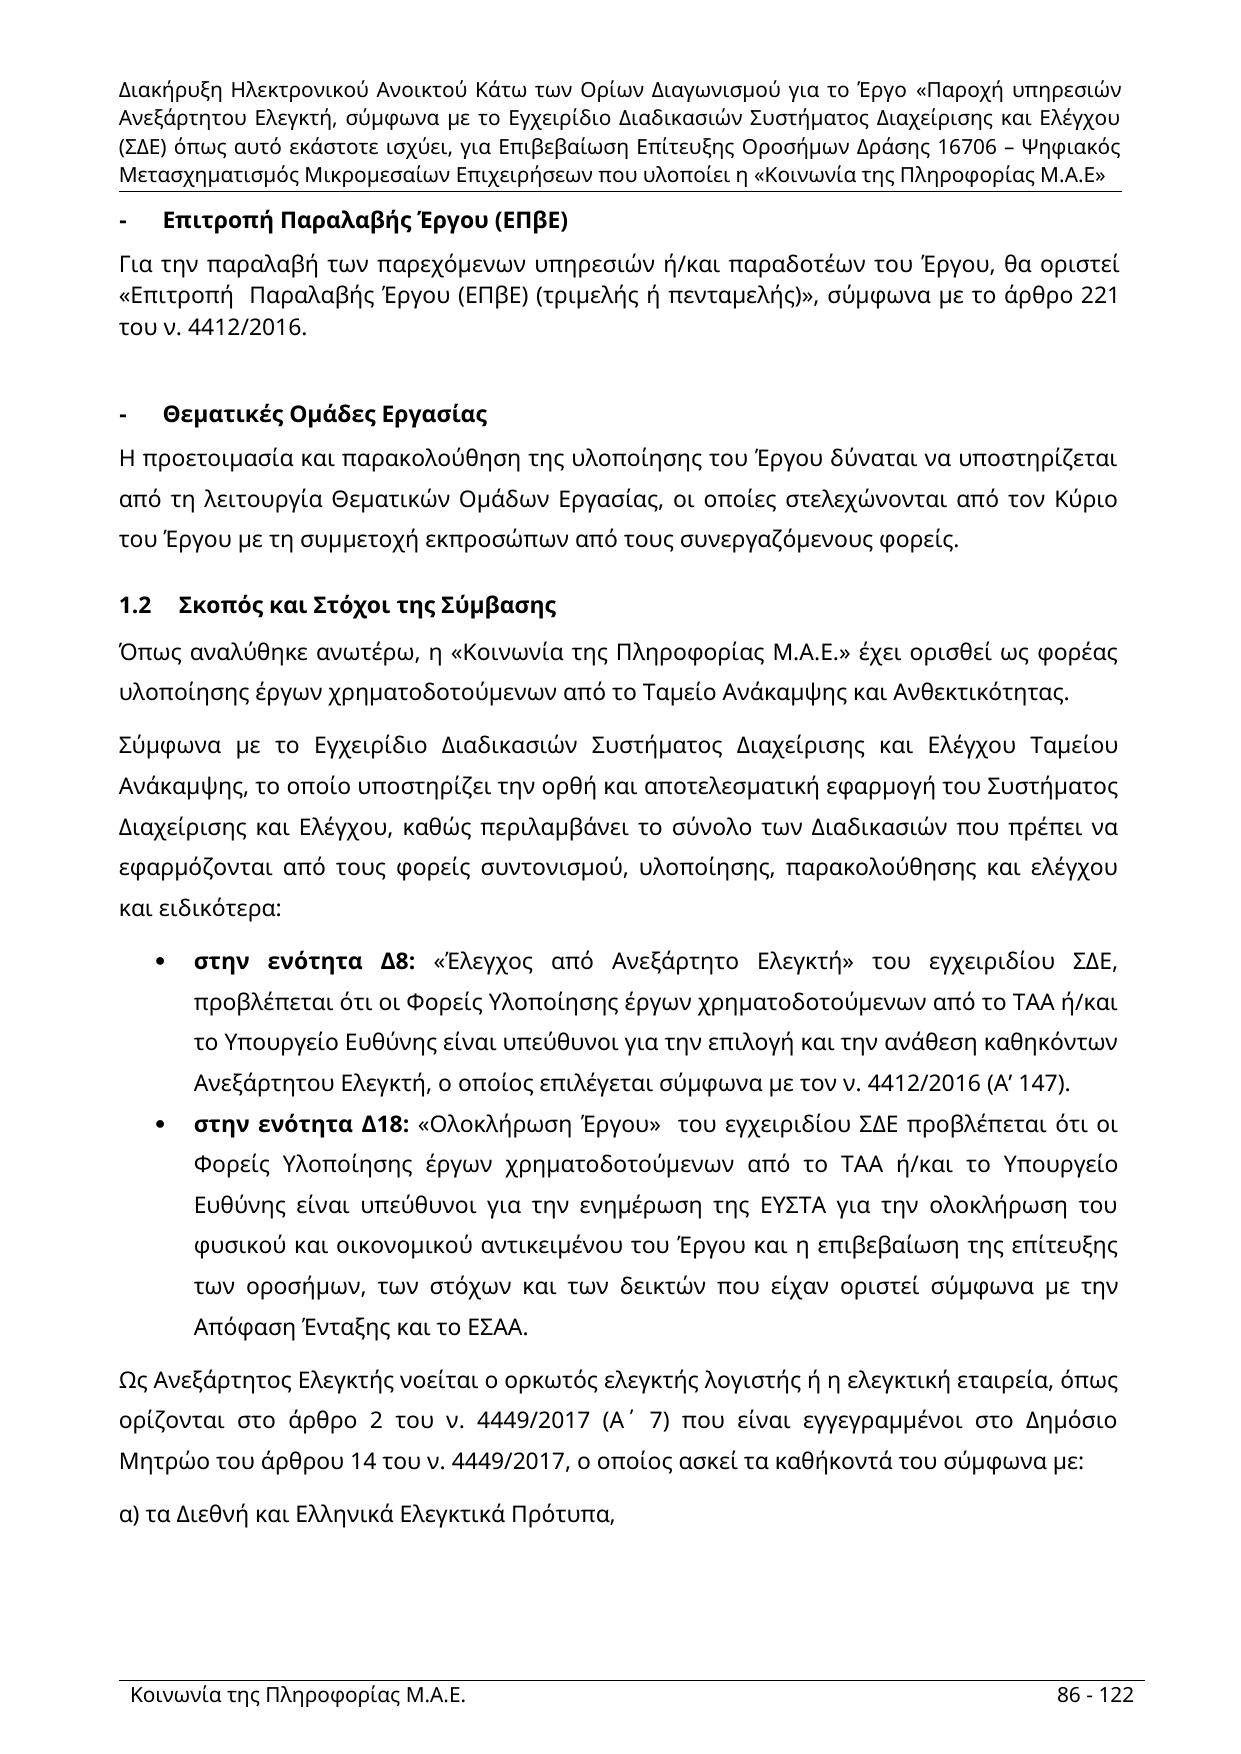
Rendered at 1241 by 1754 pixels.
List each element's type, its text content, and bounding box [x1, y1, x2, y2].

text Όπως αναλύθηκε ανωτέρω, η «Κοινωνία της Πληροφορίας Μ.Α.Ε.» έχει ορισθεί ως φορέας υλοποίησης έργων χρηματοδοτούμενων από το Ταμείο Ανάκαμψης και Ανθεκτικότητας. [118, 636, 1119, 707]
subtitle Σκοπός και Στόχοι της Σύμβασης [118, 589, 1119, 620]
text α) τα Διεθνή και Ελληνικά Ελεγκτικά Πρότυπα, [118, 1498, 1119, 1529]
list στην ενότητα Δ18: «Ολοκλήρωση Έργου» του εγχειριδίου ΣΔΕ προβλέπεται ότι οι Φορείς Υλοποίησης έργων χρηματοδοτούμενων από το ΤΑΑ ή/και το Υπουργείο Ευθύνης είναι υπεύθυνοι για την ενημέρωση της ΕΥΣΤΑ για την ολοκλήρωση του φυσικού και οικονομικού αντικειμένου του Έργου και η επιβεβαίωση της επίτευξης των οροσήμων, των στόχων και των δεικτών που είχαν οριστεί σύμφωνα με την Απόφαση Ένταξης και το ΕΣΑΑ. [156, 1107, 1119, 1342]
text Σύμφωνα με το Εγχειρίδιο Διαδικασιών Συστήματος Διαχείρισης και Ελέγχου Ταμείου Ανάκαμψης, το οποίο υποστηρίζει την ορθή και αποτελεσματική εφαρμογή του Συστήματος Διαχείρισης και Ελέγχου, καθώς περιλαμβάνει το σύνολο των Διαδικασιών που πρέπει να εφαρμόζονται από τους φορείς συντονισμού, υλοποίησης, παρακολούθησης και ελέγχου και ειδικότερα: [118, 729, 1119, 923]
list Επιτροπή Παραλαβής Έργου (ΕΠβΕ) [118, 204, 1122, 236]
text Για την παραλαβή των παρεχόμενων υπηρεσιών ή/και παραδοτέων του Έργου, θα οριστεί «Επιτροπή Παραλαβής Έργου (ΕΠβΕ) (τριμελής ή πενταμελής)», σύμφωνα με το άρθρο 221 του ν. 4412/2016. [118, 248, 1122, 342]
text Η προετοιμασία και παρακολούθηση της υλοποίησης του Έργου δύναται να υποστηρίζεται από τη λειτουργία Θεματικών Ομάδων Εργασίας, οι οποίες στελεχώνονται από τον Κύριο του Έργου με τη συμμετοχή εκπροσώπων από τους συνεργαζόμενους φορείς. [118, 442, 1119, 554]
list στην ενότητα Δ8: «Έλεγχος από Ανεξάρτητο Ελεγκτή» του εγχειριδίου ΣΔΕ, προβλέπεται ότι οι Φορείς Υλοποίησης έργων χρηματοδοτούμενων από το ΤΑΑ ή/και το Υπουργείο Ευθύνης είναι υπεύθυνοι για την επιλογή και την ανάθεση καθηκόντων Ανεξάρτητου Ελεγκτή, ο οποίος επιλέγεται σύμφωνα με τον ν. 4412/2016 (Α’ 147). [156, 945, 1119, 1098]
list Θεματικές Ομάδες Εργασίας [118, 398, 1122, 429]
text Ως Ανεξάρτητος Ελεγκτής νοείται ο ορκωτός ελεγκτής λογιστής ή η ελεγκτική εταιρεία, όπως ορίζονται στο άρθρο 2 του ν. 4449/2017 (Α΄ 7) που είναι εγγεγραμμένοι στο Δημόσιο Μητρώο του άρθρου 14 του ν. 4449/2017, ο οποίος ασκεί τα καθήκοντά του σύμφωνα με: [118, 1364, 1119, 1476]
